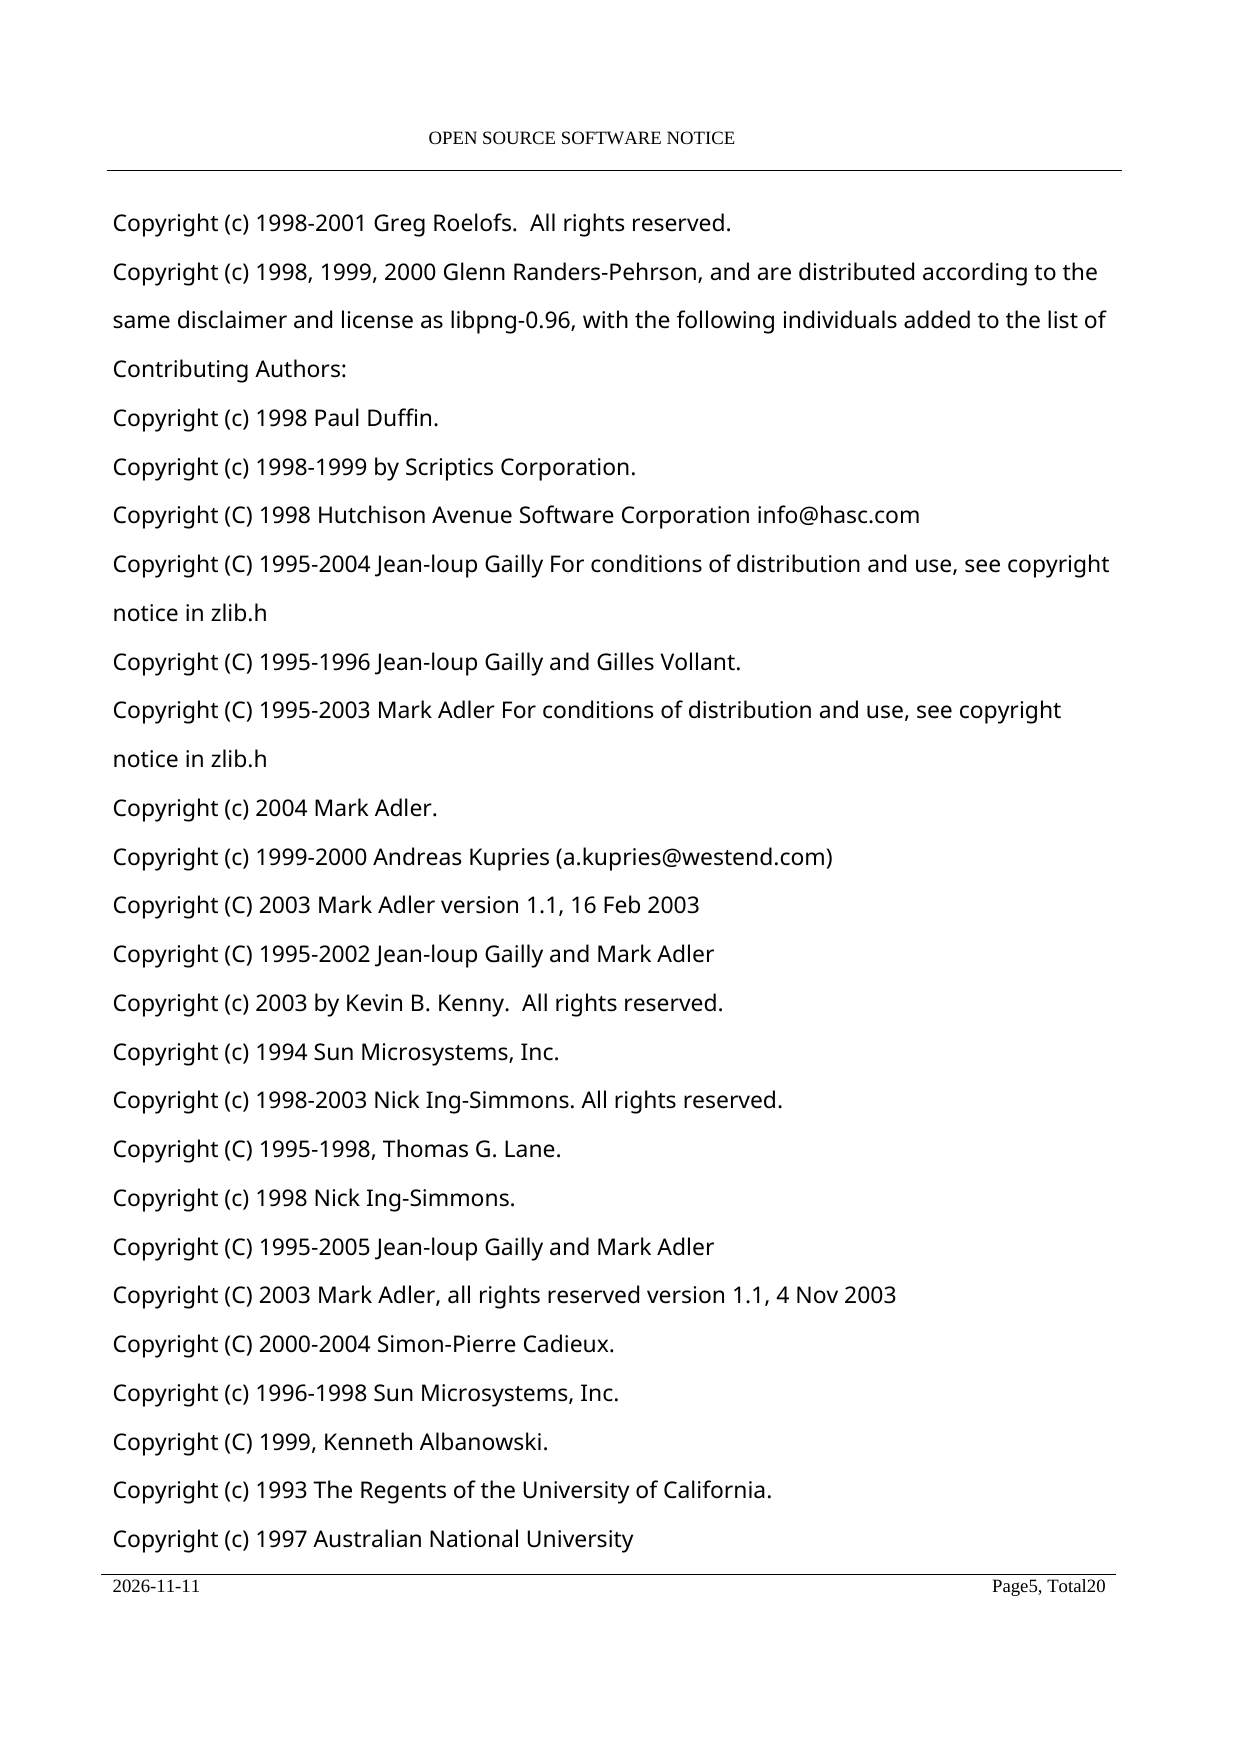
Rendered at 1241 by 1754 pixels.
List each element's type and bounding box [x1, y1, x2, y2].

text [112, 206, 1128, 1555]
